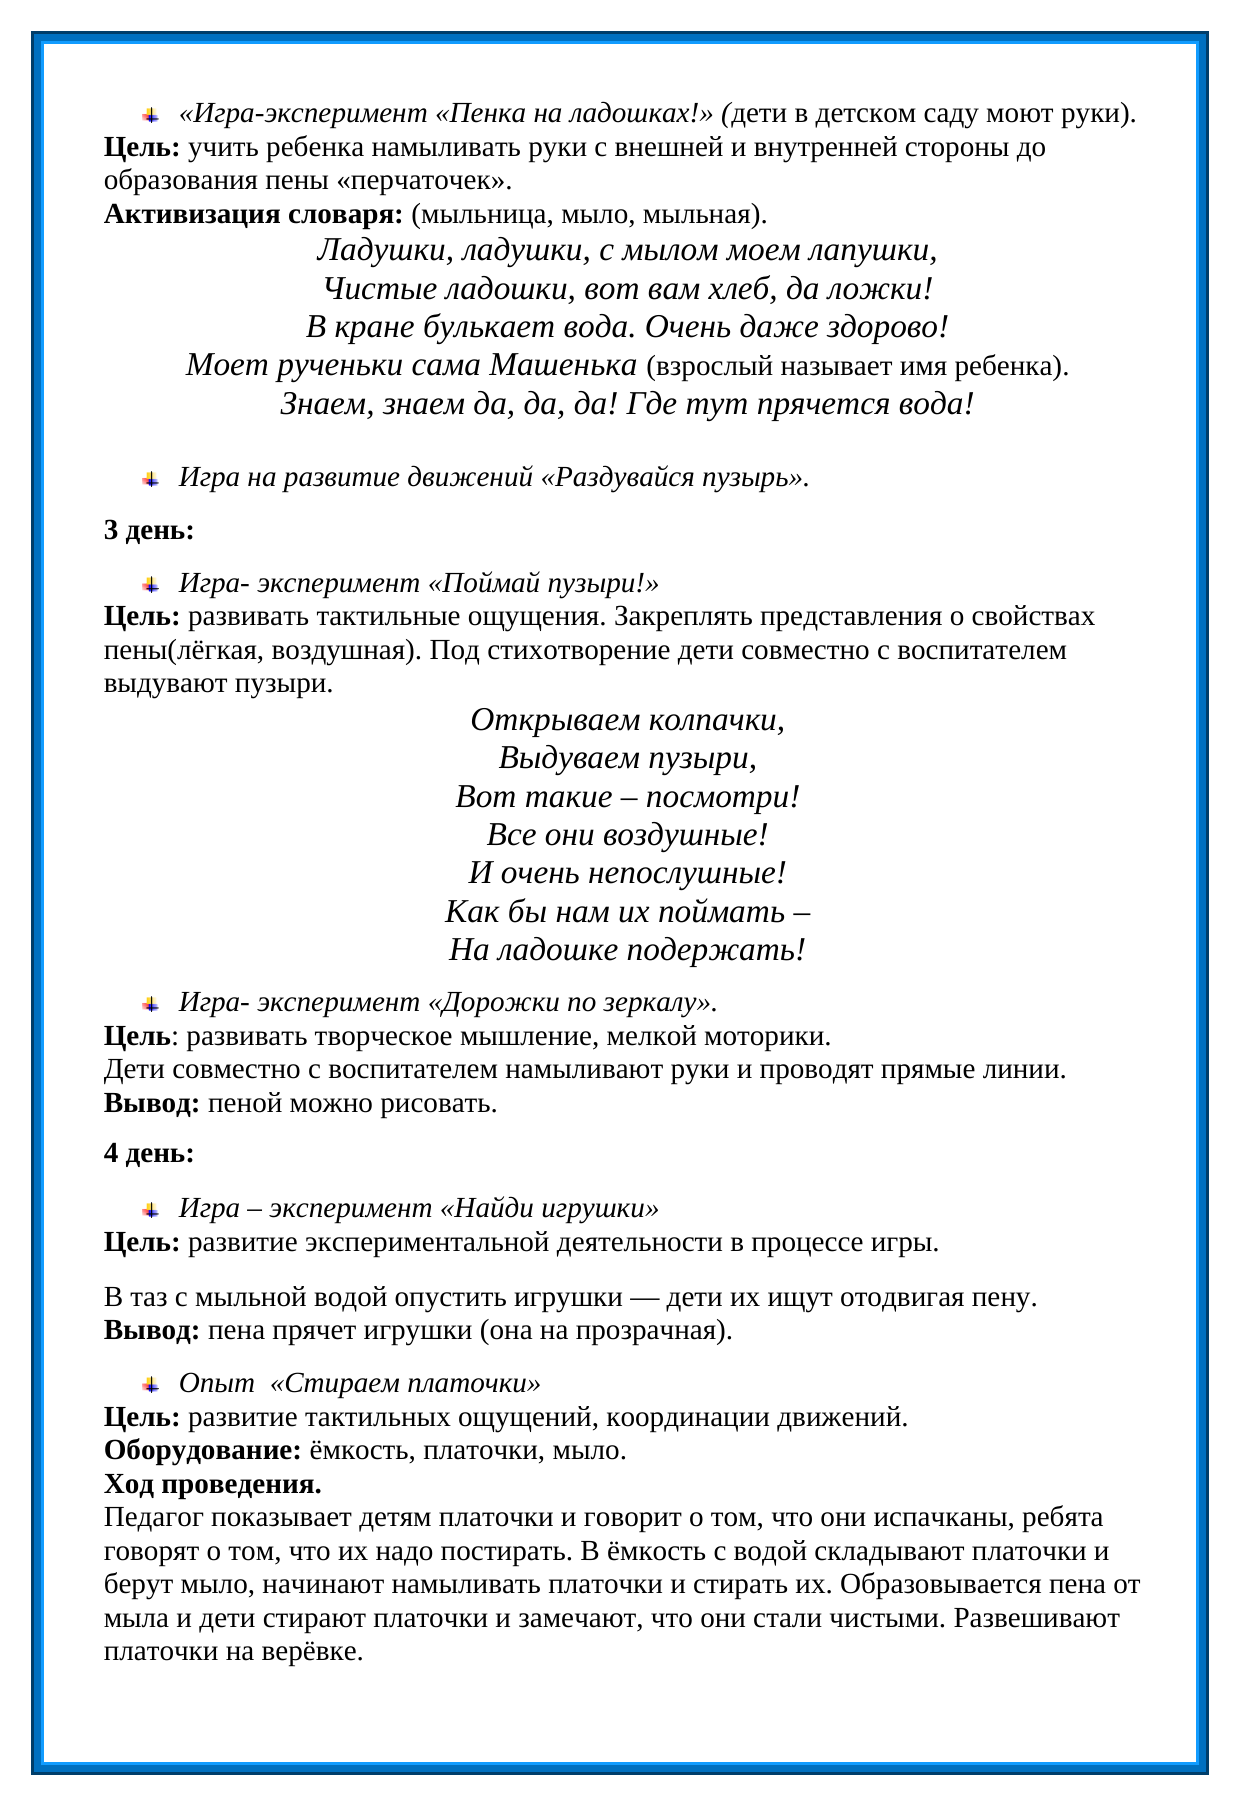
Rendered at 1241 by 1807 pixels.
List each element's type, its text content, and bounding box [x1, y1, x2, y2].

picture [142, 106, 159, 123]
picture [142, 1375, 159, 1393]
picture [142, 1201, 159, 1218]
text Моет рученьки сама Машенька (взрослый называет имя ребенка). [103, 344, 1152, 383]
picture [142, 575, 159, 593]
text Активизация словаря: (мыльница, мыло, мыльная). [103, 196, 1152, 229]
text Цель: развитие тактильных ощущений, координации движений. [103, 1399, 1152, 1432]
text Вывод: пена прячет игрушки (она на прозрачная). [103, 1312, 1152, 1346]
text Все они воздушные! [103, 814, 1152, 852]
text Дети совместно с воспитателем намыливают руки и проводят прямые линии. [103, 1051, 1152, 1085]
text Вывод: пеной можно рисовать. [103, 1085, 1152, 1118]
text Вот такие – посмотри! [103, 776, 1152, 814]
text Знаем, знаем да, да, да! Где тут прячется вода! [103, 383, 1152, 421]
text Цель: развитие экспериментальной деятельности в процессе игры. [103, 1224, 1152, 1257]
text Педагог показывает детям платочки и говорит о том, что они испачканы, ребята говорят о том, что их надо постирать. В ёмкость с водой складывают платочки и берут мыло, начинают намыливать платочки и стирать их. Образовывается пена от мыла и дети стирают платочки и замечают, что они стали чистыми. Развешивают платочки на верёвке. [103, 1499, 1152, 1667]
text Цель: развивать творческое мышление, мелкой моторики. [103, 1018, 1152, 1051]
list Игра- эксперимент «Поймай пузыри!» [141, 565, 1152, 598]
text Оборудование: ёмкость, платочки, мыло. [103, 1432, 1152, 1466]
text В кране булькает вода. Очень даже здорово! [103, 306, 1152, 344]
text В таз с мыльной водой опустить игрушки — дети их ищут отодвигая пену. [103, 1279, 1152, 1312]
text И очень непослушные! [103, 852, 1152, 891]
text 4 день: [103, 1135, 1152, 1169]
text На ладошке подержать! [103, 929, 1152, 967]
text Ладушки, ладушки, с мылом моем лапушки, [103, 229, 1152, 268]
list Игра на развитие движений «Раздувайся пузырь». [141, 459, 1152, 493]
text Открываем колпачки, [103, 699, 1152, 737]
picture [142, 470, 159, 487]
text Цель: развивать тактильные ощущения. Закреплять представления о свойствах пены(лёгкая, воздушная). Под стихотворение дети совместно с воспитателем выдувают пузыри. [103, 598, 1152, 699]
text Цель: учить ребенка намыливать руки с внешней и внутренней стороны до образования пены «перчаточек». [103, 129, 1152, 196]
list Опыт «Стираем платочки» [141, 1365, 1152, 1399]
list Игра- эксперимент «Дорожки по зеркалу». [141, 984, 1152, 1018]
text Чистые ладошки, вот вам хлеб, да ложки! [103, 268, 1152, 306]
text Ход проведения. [103, 1466, 1152, 1499]
list «Игра-эксперимент «Пенка на ладошках!» (дети в детском саду моют руки). [141, 95, 1152, 129]
picture [142, 995, 159, 1012]
list Игра – эксперимент «Найди игрушки» [141, 1190, 1152, 1224]
text Как бы нам их поймать – [103, 891, 1152, 929]
text Выдуваем пузыри, [103, 737, 1152, 776]
text 3 день: [103, 512, 1152, 546]
